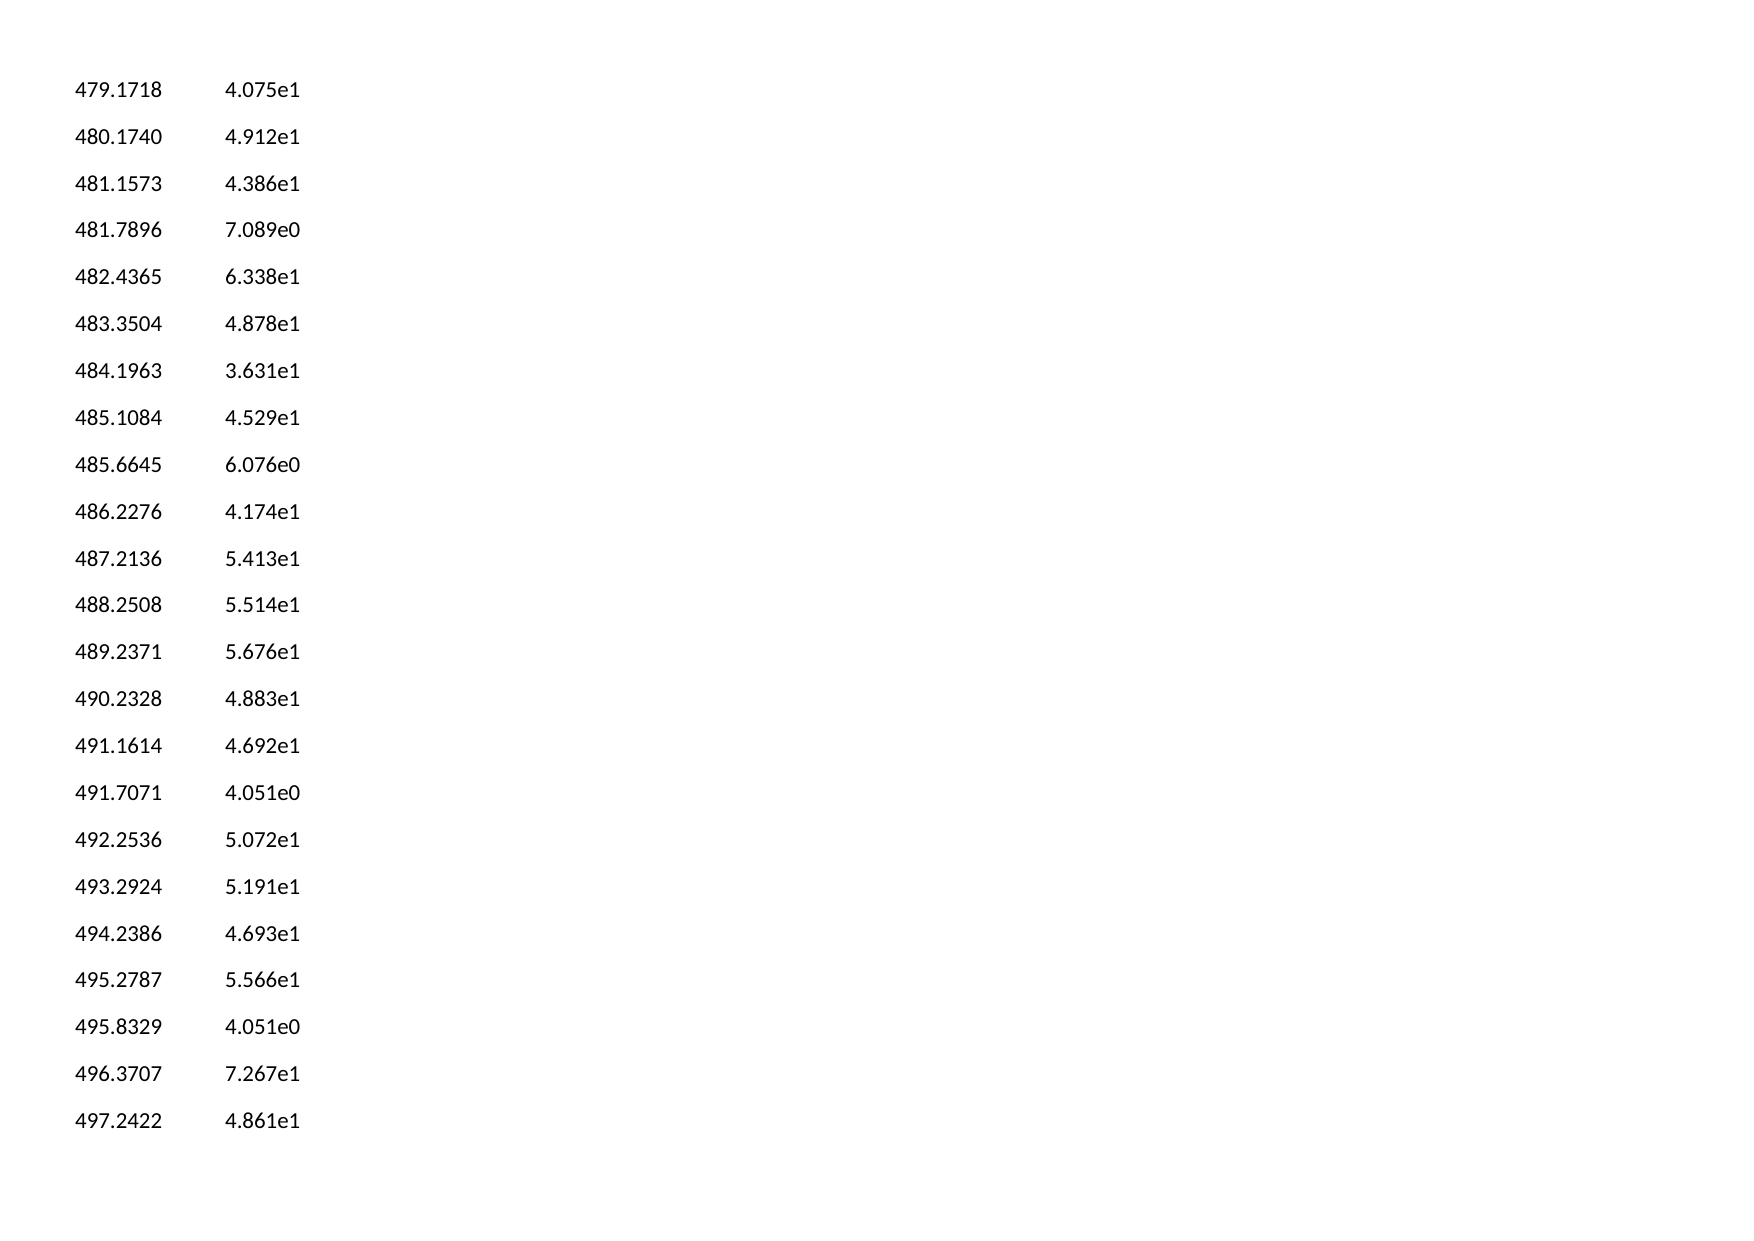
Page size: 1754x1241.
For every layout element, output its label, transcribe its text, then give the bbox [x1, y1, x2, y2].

text 480.1740 4.912e1 [75, 122, 1679, 150]
text 479.1718 4.075e1 [75, 75, 1679, 103]
text 493.2924 5.191e1 [75, 872, 1679, 900]
text 495.8329 4.051e0 [75, 1012, 1679, 1041]
text 481.1573 4.386e1 [75, 169, 1679, 197]
text 485.6645 6.076e0 [75, 450, 1679, 478]
text 481.7896 7.089e0 [75, 216, 1679, 244]
text 488.2508 5.514e1 [75, 591, 1679, 619]
text 497.2422 4.861e1 [75, 1106, 1679, 1134]
text 494.2386 4.693e1 [75, 919, 1679, 947]
text 490.2328 4.883e1 [75, 684, 1679, 712]
text 482.4365 6.338e1 [75, 262, 1679, 291]
text 491.7071 4.051e0 [75, 778, 1679, 806]
text 496.3707 7.267e1 [75, 1059, 1679, 1087]
text 483.3504 4.878e1 [75, 309, 1679, 337]
text 484.1963 3.631e1 [75, 356, 1679, 384]
text 495.2787 5.566e1 [75, 966, 1679, 994]
text 492.2536 5.072e1 [75, 825, 1679, 853]
text 485.1084 4.529e1 [75, 403, 1679, 431]
text 491.1614 4.692e1 [75, 731, 1679, 759]
text 489.2371 5.676e1 [75, 637, 1679, 666]
text 487.2136 5.413e1 [75, 544, 1679, 572]
text 486.2276 4.174e1 [75, 497, 1679, 525]
